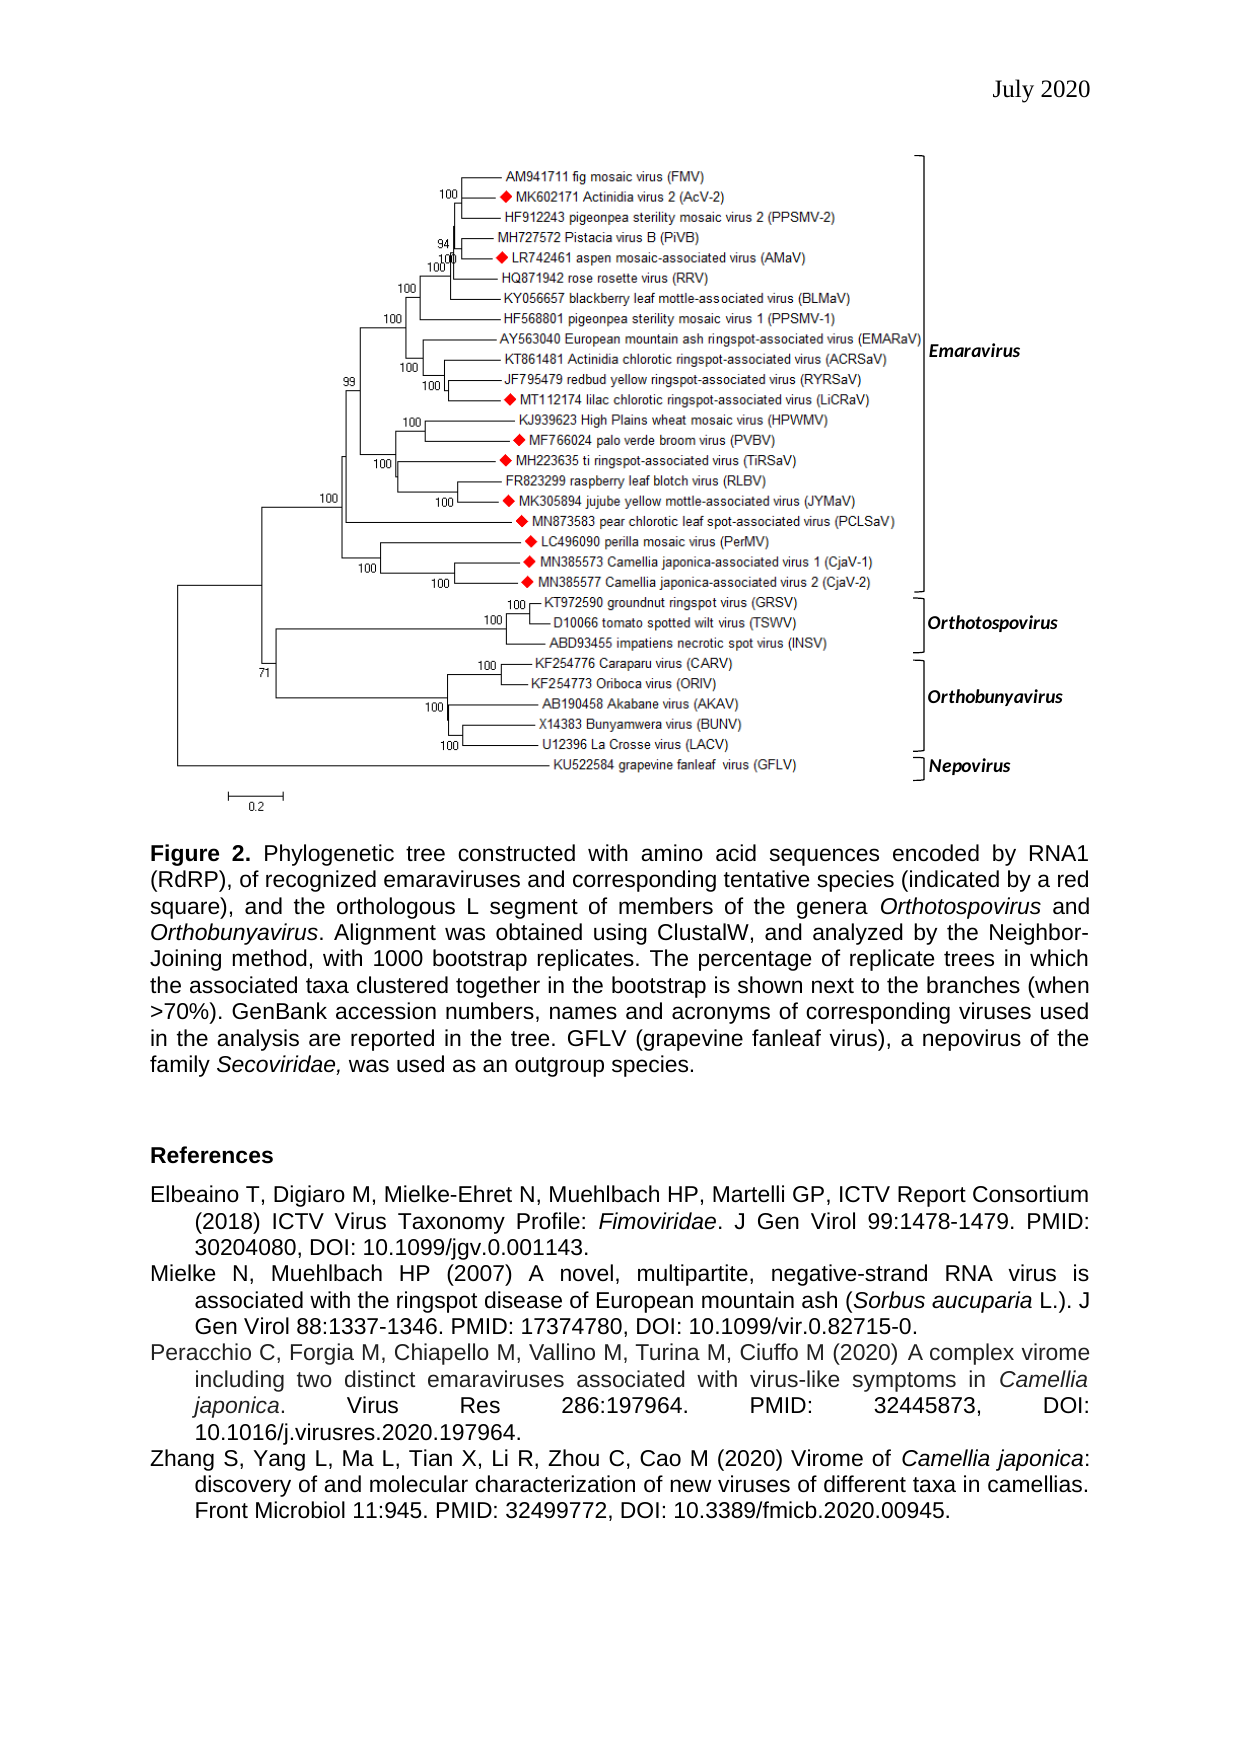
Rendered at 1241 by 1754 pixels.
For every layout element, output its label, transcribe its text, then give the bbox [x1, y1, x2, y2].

text Figure 2. Phylogenetic tree constructed with amino acid sequences encoded by RNA1 (RdRP), of recognized emaraviruses and corresponding tentative species (indicated by a red square), and the orthologous L segment of members of the genera Orthotospovirus and Orthobunyavirus. Alignment was obtained using ClustalW, and analyzed by the Neighbor-Joining method, with 1000 bootstrap replicates. The percentage of replicate trees in which the associated taxa clustered together in the bootstrap is shown next to the branches (when >70%). GenBank accession numbers, names and acronyms of corresponding viruses used in the analysis are reported in the tree. GFLV (grapevine fanleaf virus), a nepovirus of the family Secoviridae, was used as an outgroup species. [150, 840, 1090, 1077]
text Zhang S, Yang L, Ma L, Tian X, Li R, Zhou C, Cao M (2020) Virome of Camellia japonica: discovery of and molecular characterization of new viruses of different taxa in camellias. Front Microbiol 11:945. PMID: 32499772, DOI: 10.3389/fmicb.2020.00945. [150, 1445, 1090, 1524]
text References [150, 1142, 1090, 1169]
text Elbeaino T, Digiaro M, Mielke-Ehret N, Muehlbach HP, Martelli GP, ICTV Report Consortium (2018) ICTV Virus Taxonomy Profile: Fimoviridae. J Gen Virol 99:1478-1479. PMID: 30204080, DOI: 10.1099/jgv.0.001143. [150, 1181, 1090, 1260]
text Mielke N, Muehlbach HP (2007) A novel, multipartite, negative-strand RNA virus is associated with the ringspot disease of European mountain ash (Sorbus aucuparia L.). J Gen Virol 88:1337-1346. PMID: 17374780, DOI: 10.1099/vir.0.82715-0. [150, 1260, 1090, 1339]
text Peracchio C, Forgia M, Chiapello M, Vallino M, Turina M, Ciuffo M (2020) A complex virome including two distinct emaraviruses associated with virus-like symptoms in Camellia japonica. Virus Res 286:197964. PMID: 32445873, DOI: 10.1016/j.virusres.2020.197964. [150, 1339, 1090, 1445]
